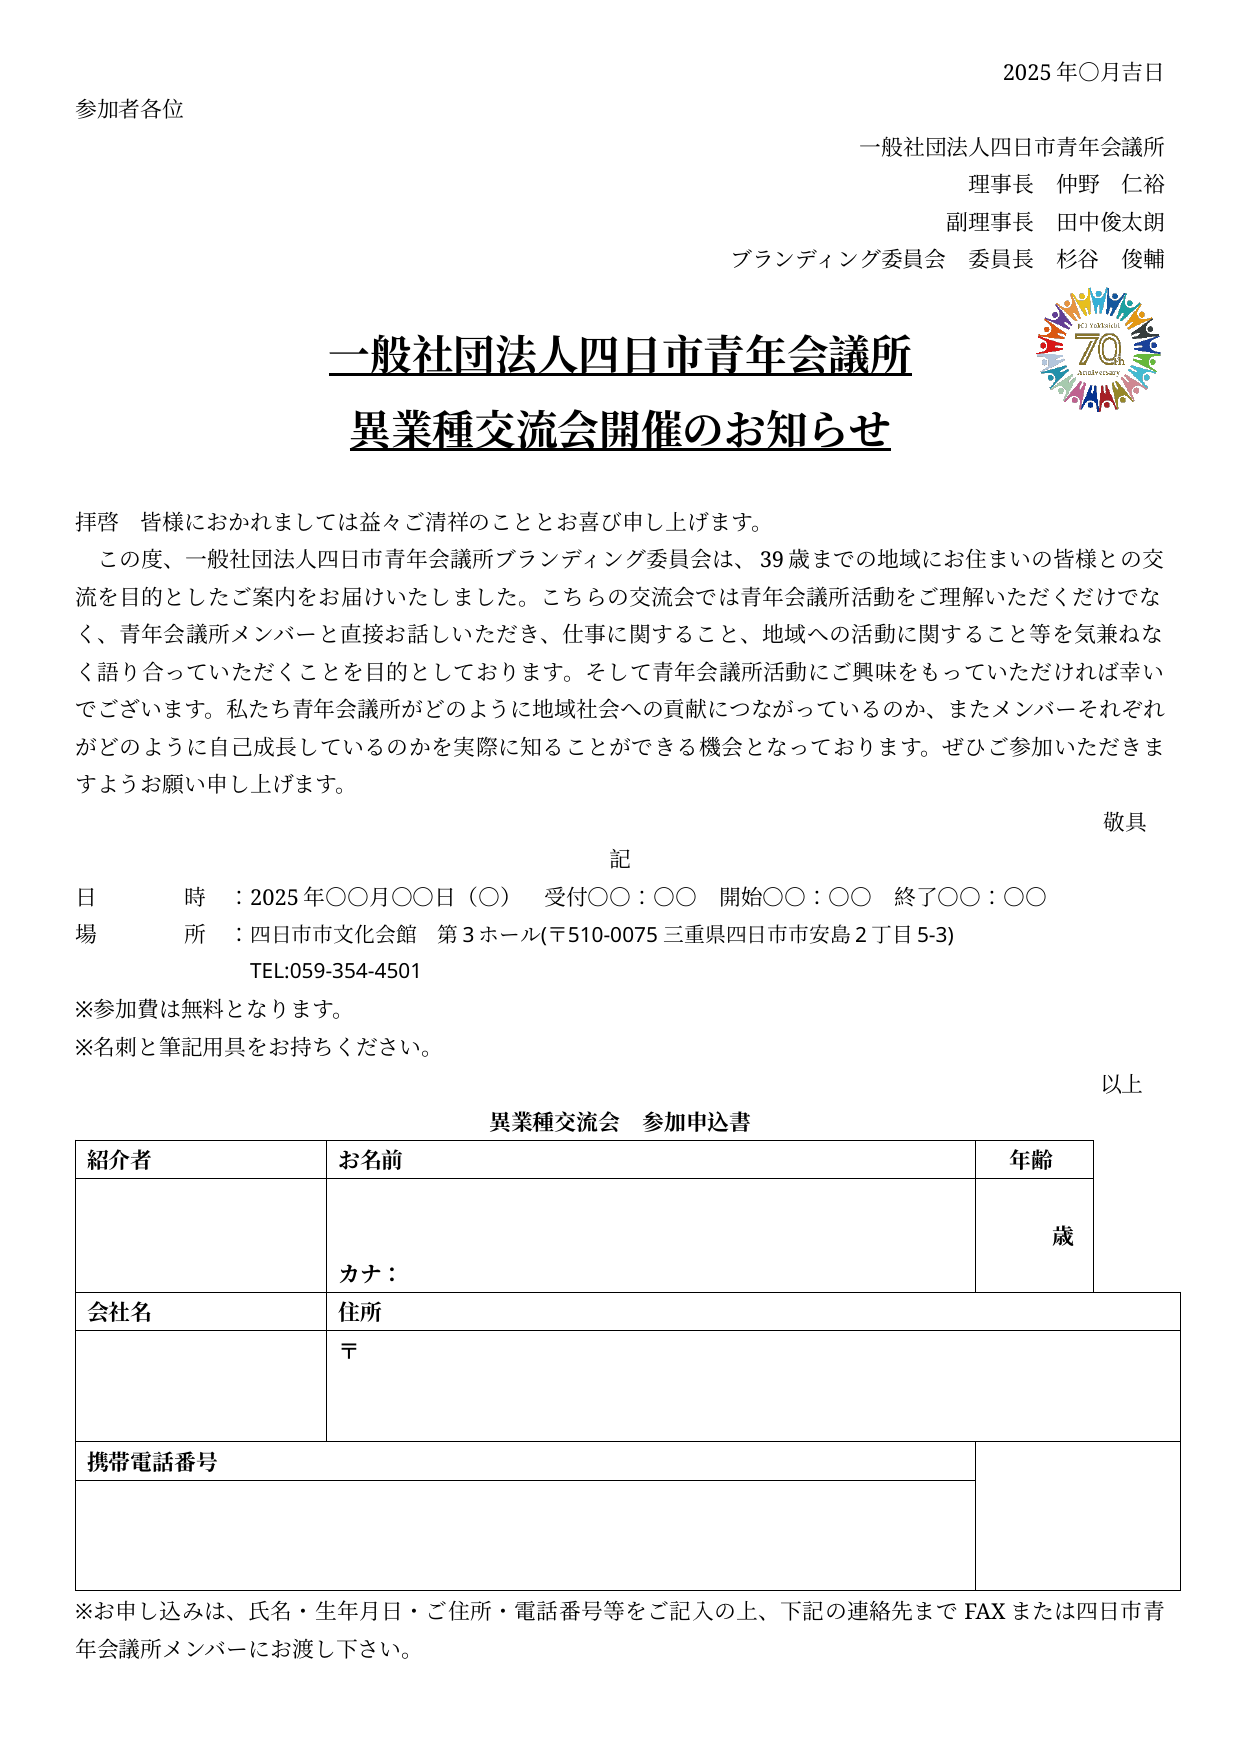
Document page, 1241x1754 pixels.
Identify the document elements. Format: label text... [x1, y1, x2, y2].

text 異業種交流会 参加申込書 [75, 1102, 1165, 1139]
text 異業種交流会開催のお知らせ [75, 389, 1165, 464]
table_header お名前 [327, 1141, 975, 1178]
table_cell 〒 [327, 1331, 1180, 1441]
text 拝啓 皆様におかれましては益々ご清祥のこととお喜び申し上げます。 [75, 502, 1165, 539]
picture [1025, 276, 1171, 423]
text 参加者各位 [75, 89, 1165, 127]
text 一般社団法人四日市青年会議所 [75, 127, 1165, 164]
text 理事長 仲野 仁裕 [75, 164, 1165, 202]
text ※名刺と筆記用具をお持ちください。 [75, 1027, 1165, 1064]
table_cell カナ： [327, 1179, 975, 1292]
text 場 所 ：四日市市文化会館 第3ホール(〒510-0075 三重県四日市市安島2丁目5-3) [75, 914, 1165, 952]
text ブランディング委員会 委員長 杉谷 俊輔 [75, 239, 1165, 277]
text 敬具 [75, 802, 1165, 839]
text 記 [75, 839, 1165, 877]
table_cell [76, 1331, 326, 1441]
table_cell 会社名 [76, 1293, 326, 1330]
text ※参加費は無料となります。 [75, 989, 1165, 1027]
text ※お申し込みは、氏名・生年月日・ご住所・電話番号等をご記入の上、下記の連絡先までFAXまたは四日市青年会議所メンバーにお渡し下さい。 [75, 1591, 1165, 1666]
text 日 時 ：2025年○○月○○日（○） 受付○○：○○ 開始○○：○○ 終了○○：○○ [75, 877, 1165, 914]
table_cell [76, 1481, 975, 1590]
table_cell 携帯電話番号 [76, 1442, 975, 1479]
text 副理事長 田中俊太朗 [75, 202, 1165, 239]
table_header 紹介者 [76, 1141, 326, 1178]
text この度、一般社団法人四日市青年会議所ブランディング委員会は、39歳までの地域にお住まいの皆様との交流を目的としたご案内をお届けいたしました。こちらの交流会では青年会議所活動をご理解いただくだけでなく、青年会議所メンバーと直接お話しいただき、仕事に関すること、地域への活動に関すること等を気兼ねなく語り合っていただくことを目的としております。そして青年会議所活動にご興味をもっていただければ幸いでございます。私たち青年会議所がどのように地域社会への貢献につながっているのか、またメンバーそれぞれがどのように自己成長しているのかを実際に知ることができる機会となっております。ぜひご参加いただきますようお願い申し上げます。 [75, 539, 1165, 802]
table_header 年齢 [976, 1141, 1093, 1178]
table_cell [76, 1179, 326, 1292]
text 一般社団法人四日市青年会議所 [75, 314, 1025, 389]
text TEL:059-354-4501 [162, 952, 1165, 989]
table_cell 住所 [327, 1293, 1180, 1330]
text 2025年○月吉日 [75, 52, 1165, 89]
text 以上 [75, 1064, 1143, 1102]
table_cell [976, 1442, 1180, 1590]
table_cell 歳 [976, 1179, 1093, 1292]
